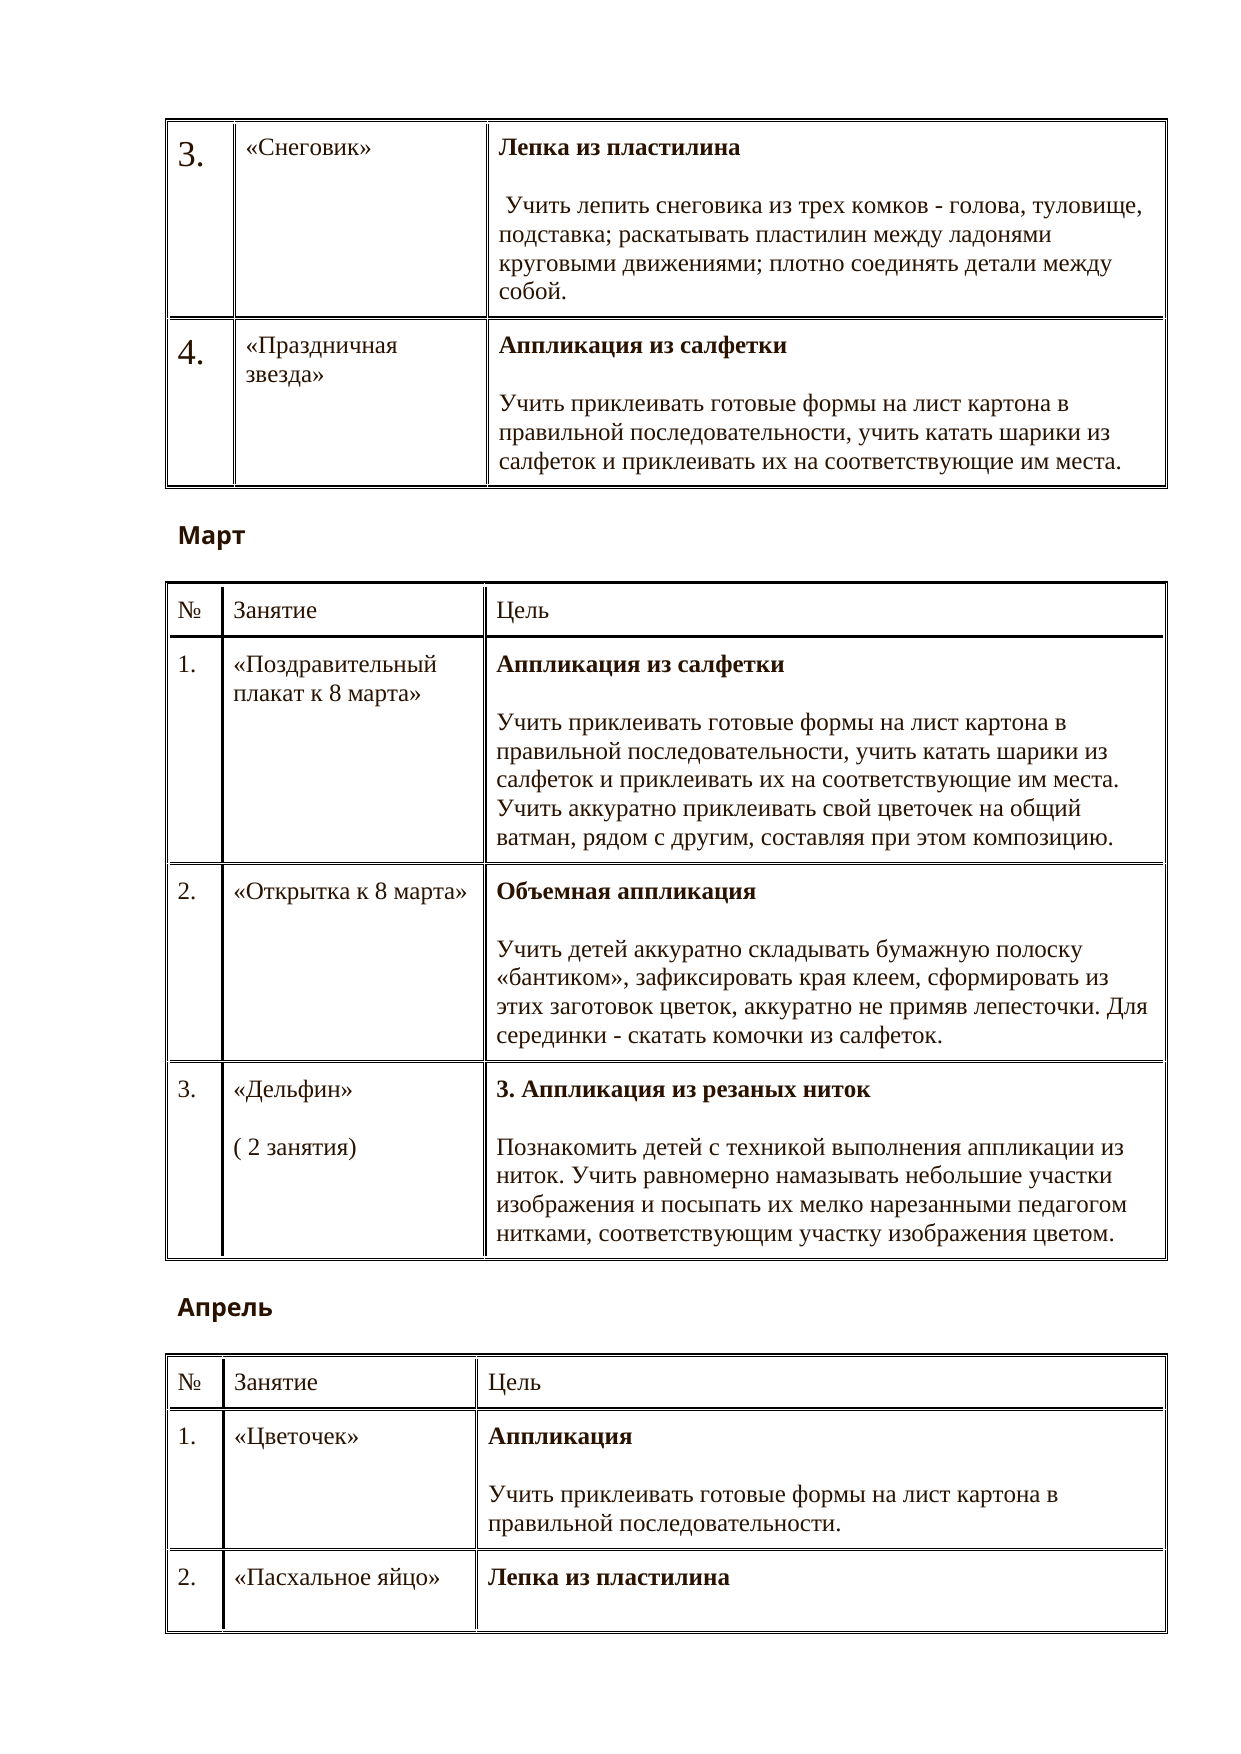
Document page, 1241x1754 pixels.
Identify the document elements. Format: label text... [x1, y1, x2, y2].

table_header Занятие [222, 583, 485, 635]
table_header № [168, 584, 222, 635]
table_cell «Снеговик» [235, 122, 488, 316]
text Март [177, 518, 1152, 552]
table_cell 3. Аппликация из резаных ниток Познакомить детей с техникой выполнения аппликации из ниток. Учить равномерно намазывать небольшие участки изображения и посыпать их мелко нарезанными педагогом нитками, соответствующим участку изображения цветом. [485, 1060, 1166, 1258]
table_cell 1. [168, 635, 221, 862]
table_cell Аппликация Учить приклеивать готовые формы на лист картона в правильной последовательности. [478, 1407, 1165, 1548]
table_cell «Поздравительный плакат к 8 марта» [224, 638, 483, 862]
table_cell Лепка из пластилина Учить лепить снеговика из трех комков - голова, туловище, подставка; раскатывать пластилин между ладонями круговыми движениями; плотно соединять детали между собой. [488, 122, 1165, 316]
table_cell 2. [166, 862, 222, 1060]
table_cell 3. [166, 1060, 222, 1258]
table_cell 4. [168, 316, 234, 485]
table_cell «Цветочек» [225, 1411, 475, 1548]
table_cell «Открытка к 8 марта» [224, 865, 483, 1060]
table_cell Аппликация из салфетки Учить приклеивать готовые формы на лист картона в правильной последовательности, учить катать шарики из салфеток и приклеивать их на соответствующие им места. Учить аккуратно приклеивать свой цветочек на общий ватман, рядом с другим, составляя при этом композицию. [487, 635, 1165, 862]
table_cell «Праздничная звезда» [235, 320, 488, 485]
table_cell 1. [168, 1407, 222, 1548]
text Апрель [177, 1290, 1152, 1324]
table_header № [168, 1355, 223, 1407]
table_header Цель [477, 1357, 1165, 1407]
table_cell «Дельфин» ( 2 занятия) [222, 1060, 485, 1258]
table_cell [477, 1548, 1166, 1631]
table_cell 2. [166, 1548, 223, 1631]
table_cell 3. [168, 122, 234, 316]
table_cell «Пасхальное яйцо» [223, 1551, 477, 1631]
table_header Цель [485, 584, 1165, 635]
table_header Занятие [223, 1357, 477, 1407]
table_cell Аппликация из салфетки Учить приклеивать готовые формы на лист картона в правильной последовательности, учить катать шарики из салфеток и приклеивать их на соответствующие им места. [488, 316, 1165, 485]
table_cell Объемная аппликация Учить детей аккуратно складывать бумажную полоску «бантиком», зафиксировать края клеем, сформировать из этих заготовок цветок, аккуратно не примяв лепесточки. Для серединки - скатать комочки из салфеток. [485, 862, 1166, 1060]
